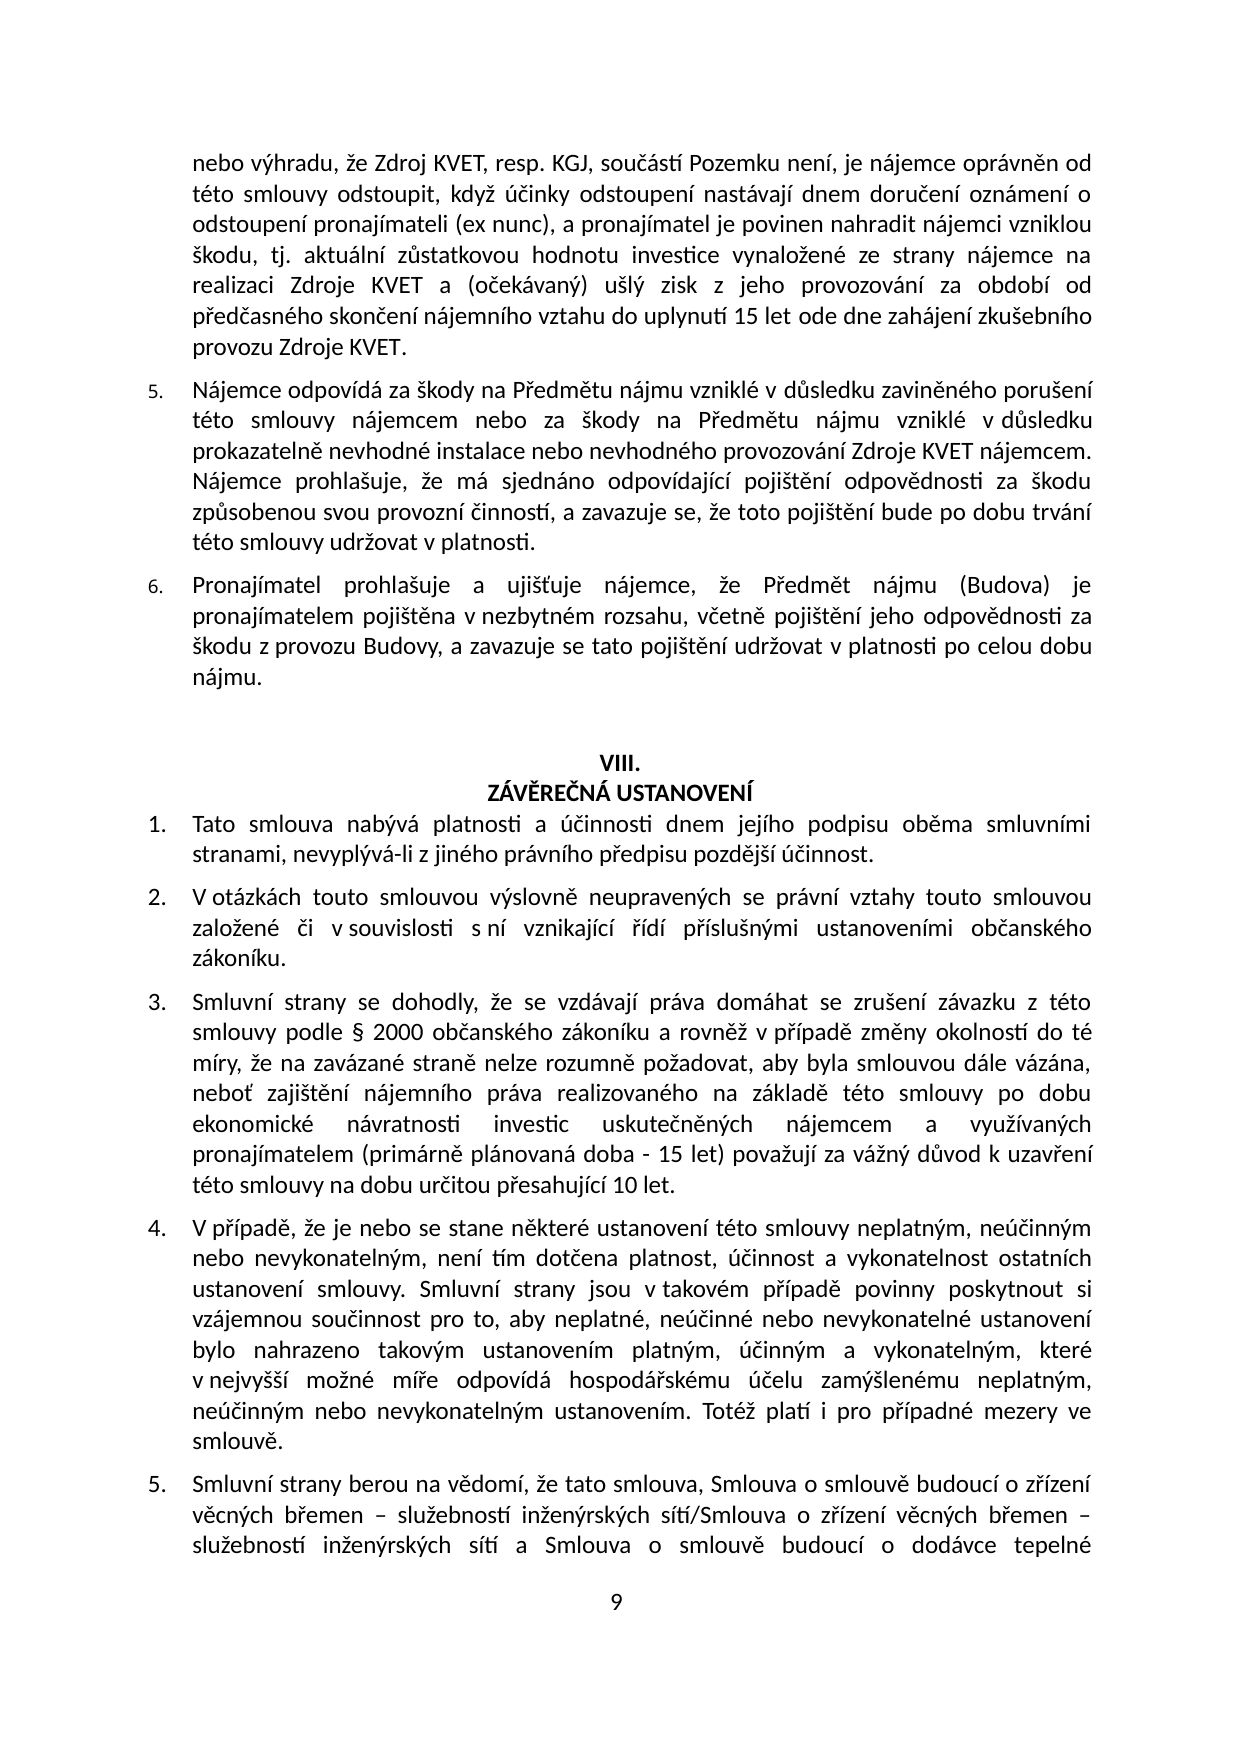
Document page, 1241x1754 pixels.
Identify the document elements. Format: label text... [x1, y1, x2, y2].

subtitle závěrečná ustanovení [148, 777, 1093, 808]
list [148, 148, 1093, 361]
list Tato smlouva nabývá platnosti a účinnosti dnem jejího podpisu oběma smluvními stranami, nevyplývá-li z jiného právního předpisu pozdější účinnost. [148, 808, 1093, 869]
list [148, 1468, 1093, 1560]
list V otázkách touto smlouvou výslovně neupravených se právní vztahy touto smlouvou založené či v souvislosti s ní vznikající řídí příslušnými ustanoveními občanského zákoníku. [148, 882, 1093, 973]
list Pronajímatel prohlašuje a ujišťuje nájemce, že Předmět nájmu (Budova) je pronajímatelem pojištěna v nezbytném rozsahu, včetně pojištění jeho odpovědnosti za škodu z provozu Budovy, a zavazuje se tato pojištění udržovat v platnosti po celou dobu nájmu. [148, 569, 1093, 691]
list Nájemce odpovídá za škody na Předmětu nájmu vzniklé v důsledku zaviněného porušení této smlouvy nájemcem nebo za škody na Předmětu nájmu vzniklé v důsledku prokazatelně nevhodné instalace nebo nevhodného provozování Zdroje KVET nájemcem. Nájemce prohlašuje, že má sjednáno odpovídající pojištění odpovědnosti za škodu způsobenou svou provozní činností, a zavazuje se, že toto pojištění bude po dobu trvání této smlouvy udržovat v platnosti. [148, 374, 1093, 557]
list V případě, že je nebo se stane některé ustanovení této smlouvy neplatným, neúčinným nebo nevykonatelným, není tím dotčena platnost, účinnost a vykonatelnost ostatních ustanovení smlouvy. Smluvní strany jsou v takovém případě povinny poskytnout si vzájemnou součinnost pro to, aby neplatné, neúčinné nebo nevykonatelné ustanovení bylo nahrazeno takovým ustanovením platným, účinným a vykonatelným, které v nejvyšší možné míře odpovídá hospodářskému účelu zamýšlenému neplatným, neúčinným nebo nevykonatelným ustanovením. Totéž platí i pro případné mezery ve smlouvě. [148, 1212, 1093, 1456]
list Smluvní strany se dohodly, že se vzdávají práva domáhat se zrušení závazku z této smlouvy podle § 2000 občanského zákoníku a rovněž v případě změny okolností do té míry, že na zavázané straně nelze rozumně požadovat, aby byla smlouvou dále vázána, neboť zajištění nájemního práva realizovaného na základě této smlouvy po dobu ekonomické návratnosti investic uskutečněných nájemcem a využívaných pronajímatelem (primárně plánovaná doba - 15 let) považují za vážný důvod k uzavření této smlouvy na dobu určitou přesahující 10 let. [148, 986, 1093, 1199]
subtitle viii. [148, 747, 1093, 777]
